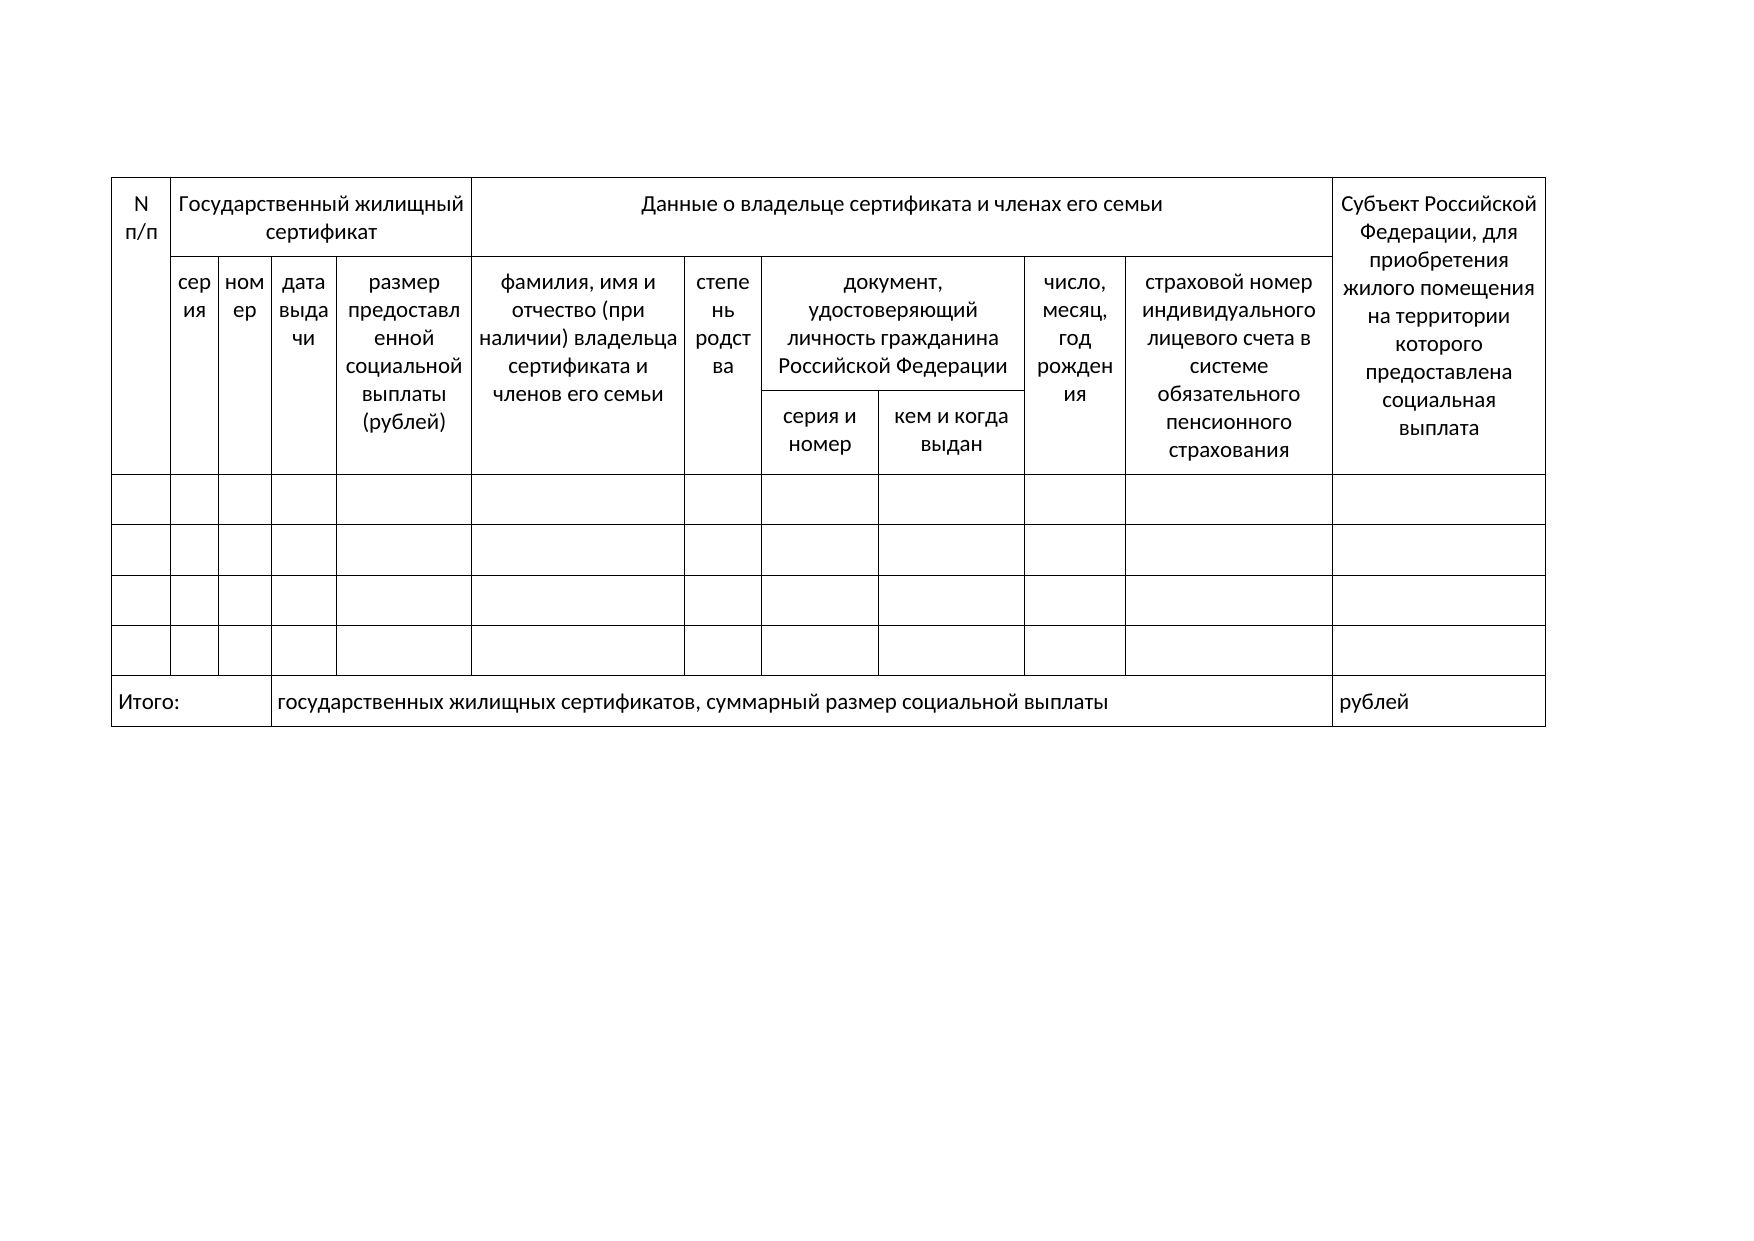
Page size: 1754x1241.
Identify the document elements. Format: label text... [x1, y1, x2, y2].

table_cell [112, 475, 170, 524]
table_cell [171, 626, 218, 675]
table_cell [272, 576, 336, 625]
table_cell [337, 576, 471, 625]
table_cell [472, 525, 684, 574]
table_cell размер предоставленной социальной выплаты (рублей) [337, 257, 471, 474]
table_cell [337, 525, 471, 574]
table_cell [685, 525, 761, 574]
table_cell [1025, 626, 1125, 675]
table_cell [472, 626, 684, 675]
table_cell номер [219, 257, 271, 474]
table_cell [219, 626, 271, 675]
table_cell [1333, 475, 1545, 524]
table_cell [1126, 475, 1332, 524]
table_cell [112, 525, 170, 574]
table_cell [337, 475, 471, 524]
table_cell Итого: [112, 676, 271, 726]
table_cell [272, 525, 336, 574]
table_cell [762, 525, 878, 574]
table_cell число, месяц, год рождения [1025, 257, 1125, 474]
table_cell государственных жилищных сертификатов, суммарный размер социальной выплаты [272, 676, 1332, 726]
table_cell дата выдачи [272, 257, 336, 474]
table_cell [762, 626, 878, 675]
table_cell [879, 525, 1024, 574]
table_cell [171, 525, 218, 574]
table_cell [1126, 525, 1332, 574]
table_cell [879, 626, 1024, 675]
table_cell [219, 475, 271, 524]
table_cell [272, 475, 336, 524]
table_header Государственный жилищный сертификат [171, 178, 471, 256]
table_cell [685, 626, 761, 675]
table_cell [879, 576, 1024, 625]
table_cell [171, 475, 218, 524]
table_cell [685, 475, 761, 524]
table_cell [1333, 525, 1545, 574]
table_cell [1126, 576, 1332, 625]
table_cell документ, удостоверяющий личность гражданина Российской Федерации [762, 257, 1024, 390]
table_cell серия [171, 257, 218, 474]
table_cell [1333, 626, 1545, 675]
table_cell кем и когда выдан [879, 391, 1024, 474]
table_cell фамилия, имя и отчество (при наличии) владельца сертификата и членов его семьи [472, 257, 684, 474]
table_cell страховой номер индивидуального лицевого счета в системе обязательного пенсионного страхования [1126, 257, 1332, 474]
table_cell [685, 576, 761, 625]
table_cell [272, 626, 336, 675]
table_cell [112, 576, 170, 625]
table_cell [112, 626, 170, 675]
table_cell [337, 626, 471, 675]
table_header N п/п [112, 178, 170, 474]
table_cell [1126, 626, 1332, 675]
table_cell [1025, 525, 1125, 574]
table_cell [472, 576, 684, 625]
table_cell [1333, 576, 1545, 625]
table_cell [762, 475, 878, 524]
table_cell серия и номер [762, 391, 878, 474]
table_cell [879, 475, 1024, 524]
table_cell [1025, 576, 1125, 625]
table_cell [219, 525, 271, 574]
table_cell [472, 475, 684, 524]
table_cell [171, 576, 218, 625]
table_header Субъект Российской Федерации, для приобретения жилого помещения на территории которого предоставлена социальная выплата [1333, 178, 1545, 474]
table_cell [219, 576, 271, 625]
table_cell [762, 576, 878, 625]
table_header Данные о владельце сертификата и членах его семьи [472, 178, 1332, 256]
table_cell [1025, 475, 1125, 524]
table_cell рублей [1333, 676, 1545, 726]
table_cell степень родства [685, 257, 761, 474]
